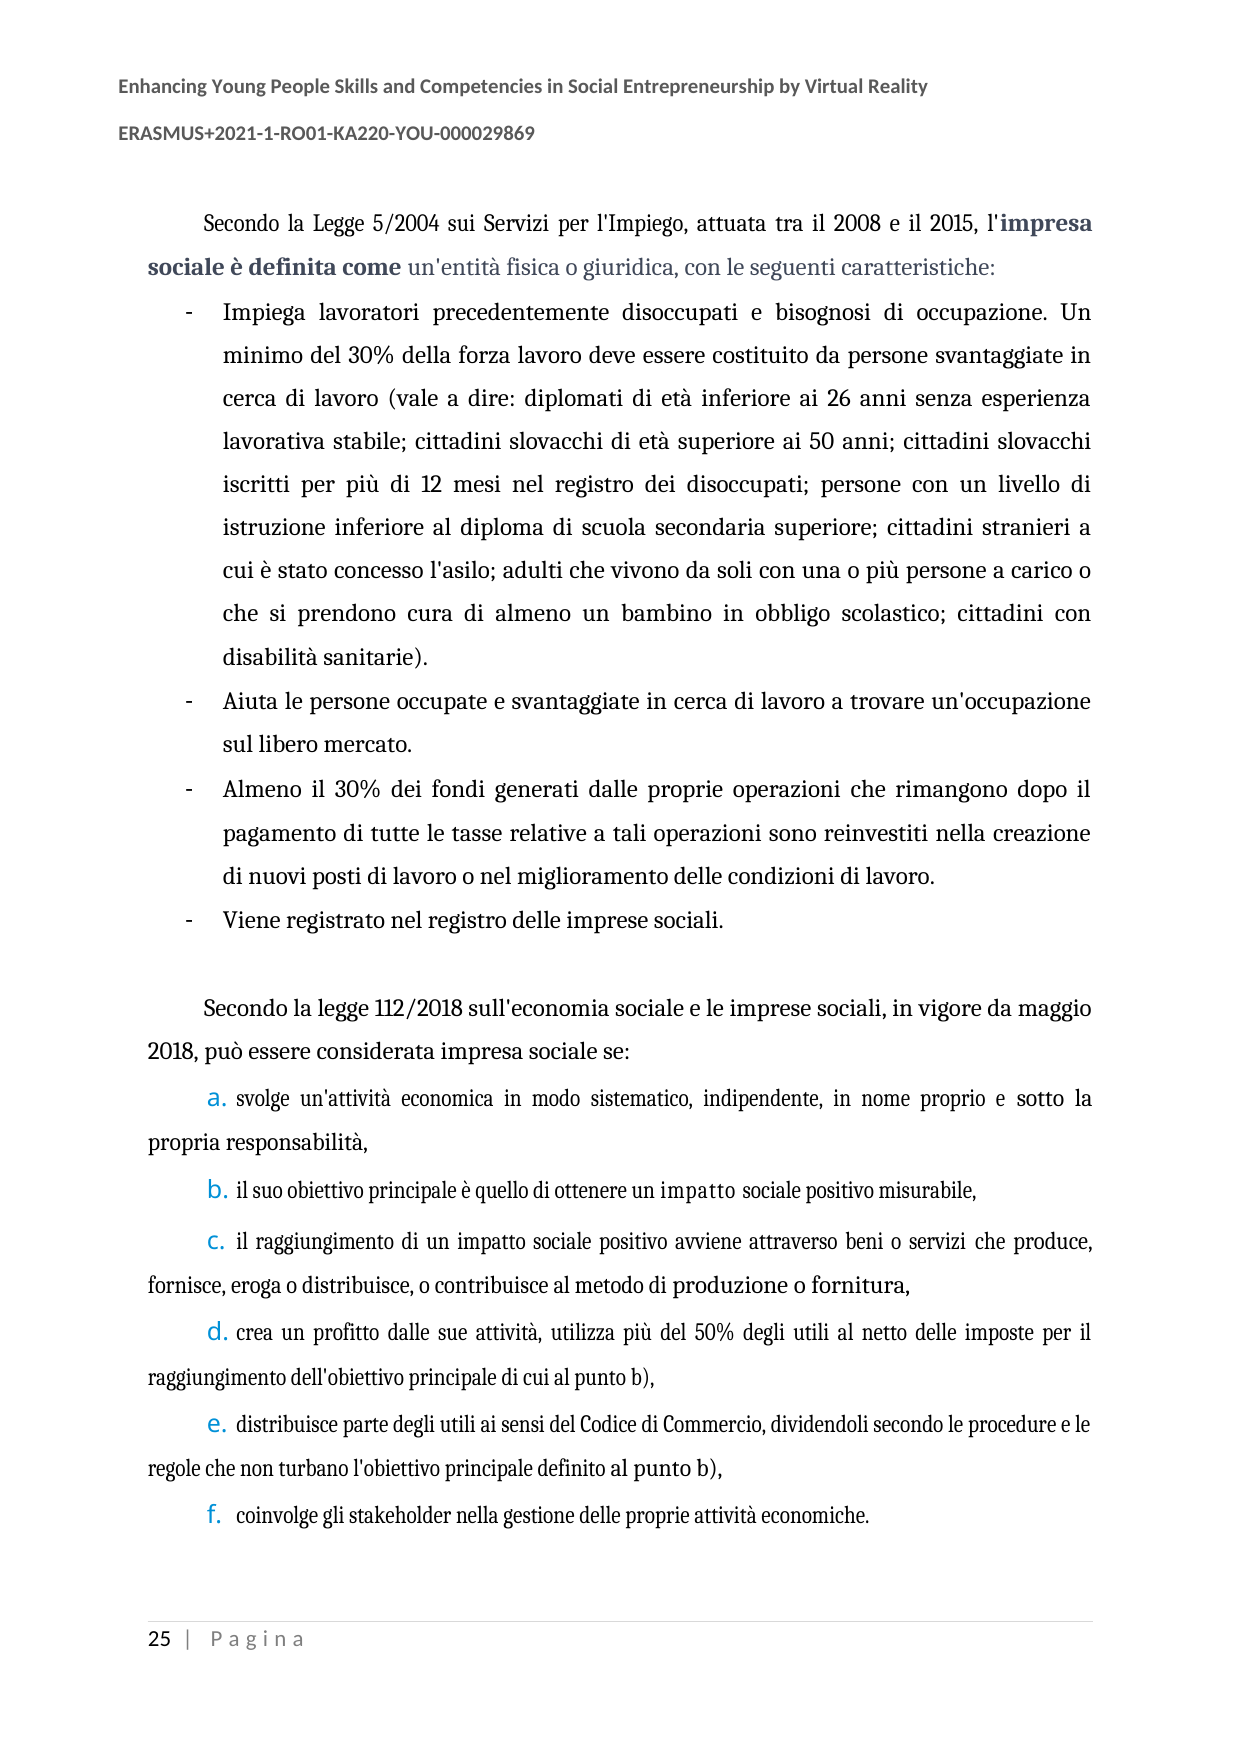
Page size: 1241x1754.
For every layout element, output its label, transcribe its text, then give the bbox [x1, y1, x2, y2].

list svolge un'attività economica in modo sistematico, indipendente, in nome proprio e sotto la propria responsabilità, [148, 1080, 1093, 1157]
list Impiega lavoratori precedentemente disoccupati e bisognosi di occupazione. Un minimo del 30% della forza lavoro deve essere costituito da persone svantaggiate in cerca di lavoro (vale a dire: diplomati di età inferiore ai 26 anni senza esperienza lavorativa stabile; cittadini slovacchi di età superiore ai 50 anni; cittadini slovacchi iscritti per più di 12 mesi nel registro dei disoccupati; persone con un livello di istruzione inferiore al diploma di scuola secondaria superiore; cittadini stranieri a cui è stato concesso l'asilo; adulti che vivono da soli con una o più persone a carico o che si prendono cura di almeno un bambino in obbligo scolastico; cittadini con disabilità sanitarie). [185, 296, 1093, 671]
text Secondo la legge 112/2018 sull'economia sociale e le imprese sociali, in vigore da maggio 2018, può essere considerata impresa sociale se: [148, 993, 1093, 1065]
list Aiuta le persone occupate e svantaggiate in cerca di lavoro a trovare un'occupazione sul libero mercato. [185, 686, 1093, 759]
text Secondo la Legge 5/2004 sui Servizi per l'Impiego, attuata tra il 2008 e il 2015, l'impresa sociale è definita come un'entità fisica o giuridica, con le seguenti caratteristiche: [148, 209, 1093, 281]
list Almeno il 30% dei fondi generati dalle proprie operazioni che rimangono dopo il pagamento di tutte le tasse relative a tali operazioni sono reinvestiti nella creazione di nuovi posti di lavoro o nel miglioramento delle condizioni di lavoro. [185, 773, 1093, 890]
list distribuisce parte degli utili ai sensi del Codice di Commercio, dividendoli secondo le procedure e le regole che non turbano l'obiettivo principale definito al punto b), [148, 1406, 1093, 1483]
list il suo obiettivo principale è quello di ottenere un impatto sociale positivo misurabile, [148, 1171, 1093, 1205]
list il raggiungimento di un impatto sociale positivo avviene attraverso beni o servizi che produce, fornisce, eroga o distribuisce, o contribuisce al metodo di produzione o fornitura, [148, 1222, 1093, 1299]
list coinvolge gli stakeholder nella gestione delle proprie attività economiche. [148, 1497, 1093, 1531]
list Viene registrato nel registro delle imprese sociali. [185, 905, 1093, 935]
list crea un profitto dalle sue attività, utilizza più del 50% degli utili al netto delle imposte per il raggiungimento dell'obiettivo principale di cui al punto b), [148, 1314, 1093, 1391]
